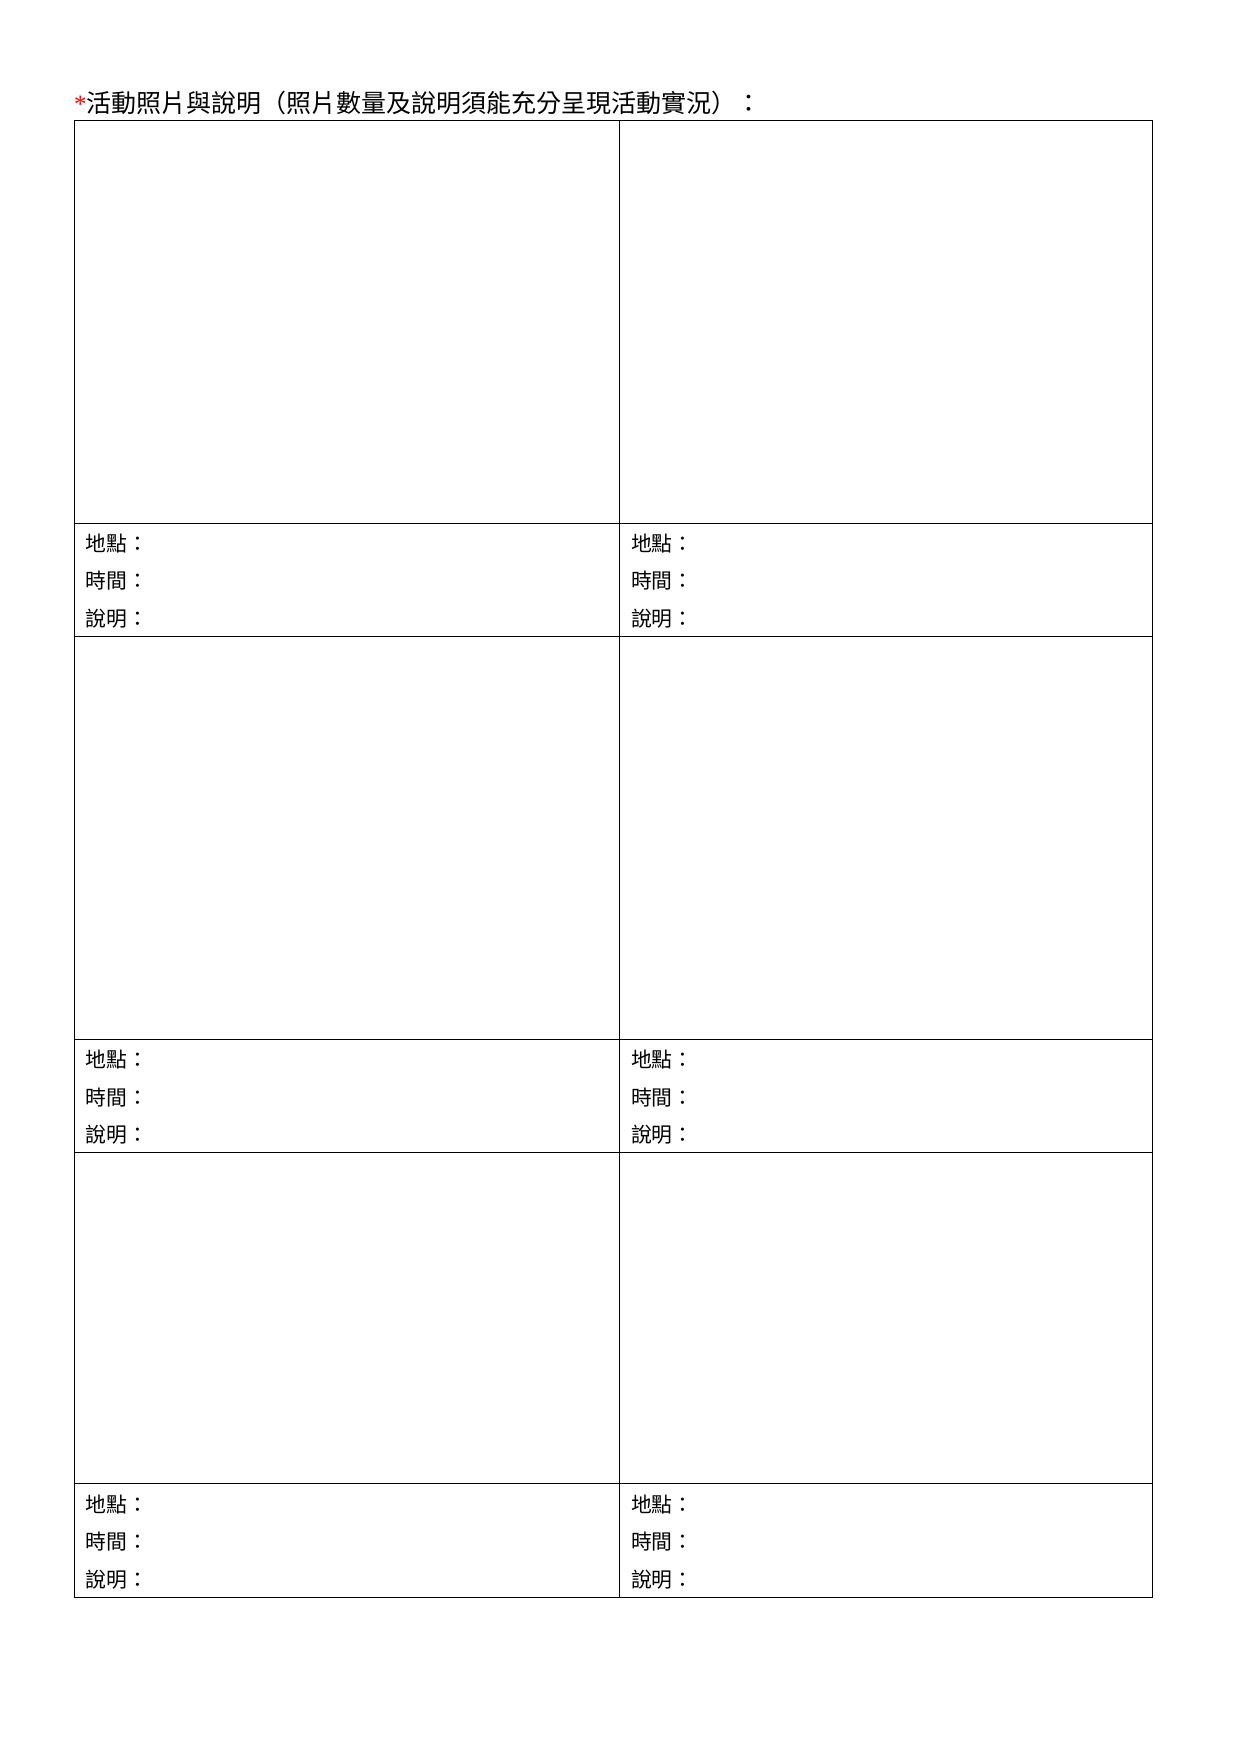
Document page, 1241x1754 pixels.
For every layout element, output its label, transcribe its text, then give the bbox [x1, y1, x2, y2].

table_cell 地點： 時間： 說明： [620, 1040, 1152, 1152]
table_cell [620, 637, 1152, 1038]
table_cell 地點： 時間： 說明： [620, 524, 1152, 636]
table_header [620, 121, 1152, 522]
table_header [75, 121, 619, 522]
table_cell [75, 1153, 619, 1483]
table_cell 地點： 時間： 說明： [75, 1484, 619, 1597]
table_cell 地點： 時間： 說明： [75, 1040, 619, 1152]
table_cell 地點： 時間： 說明： [75, 524, 619, 636]
table_cell 地點： 時間： 說明： [620, 1484, 1152, 1597]
text *活動照片與說明（照片數量及說明須能充分呈現活動實況）： [74, 82, 1122, 120]
table_cell [620, 1153, 1152, 1483]
table_cell [75, 637, 619, 1038]
